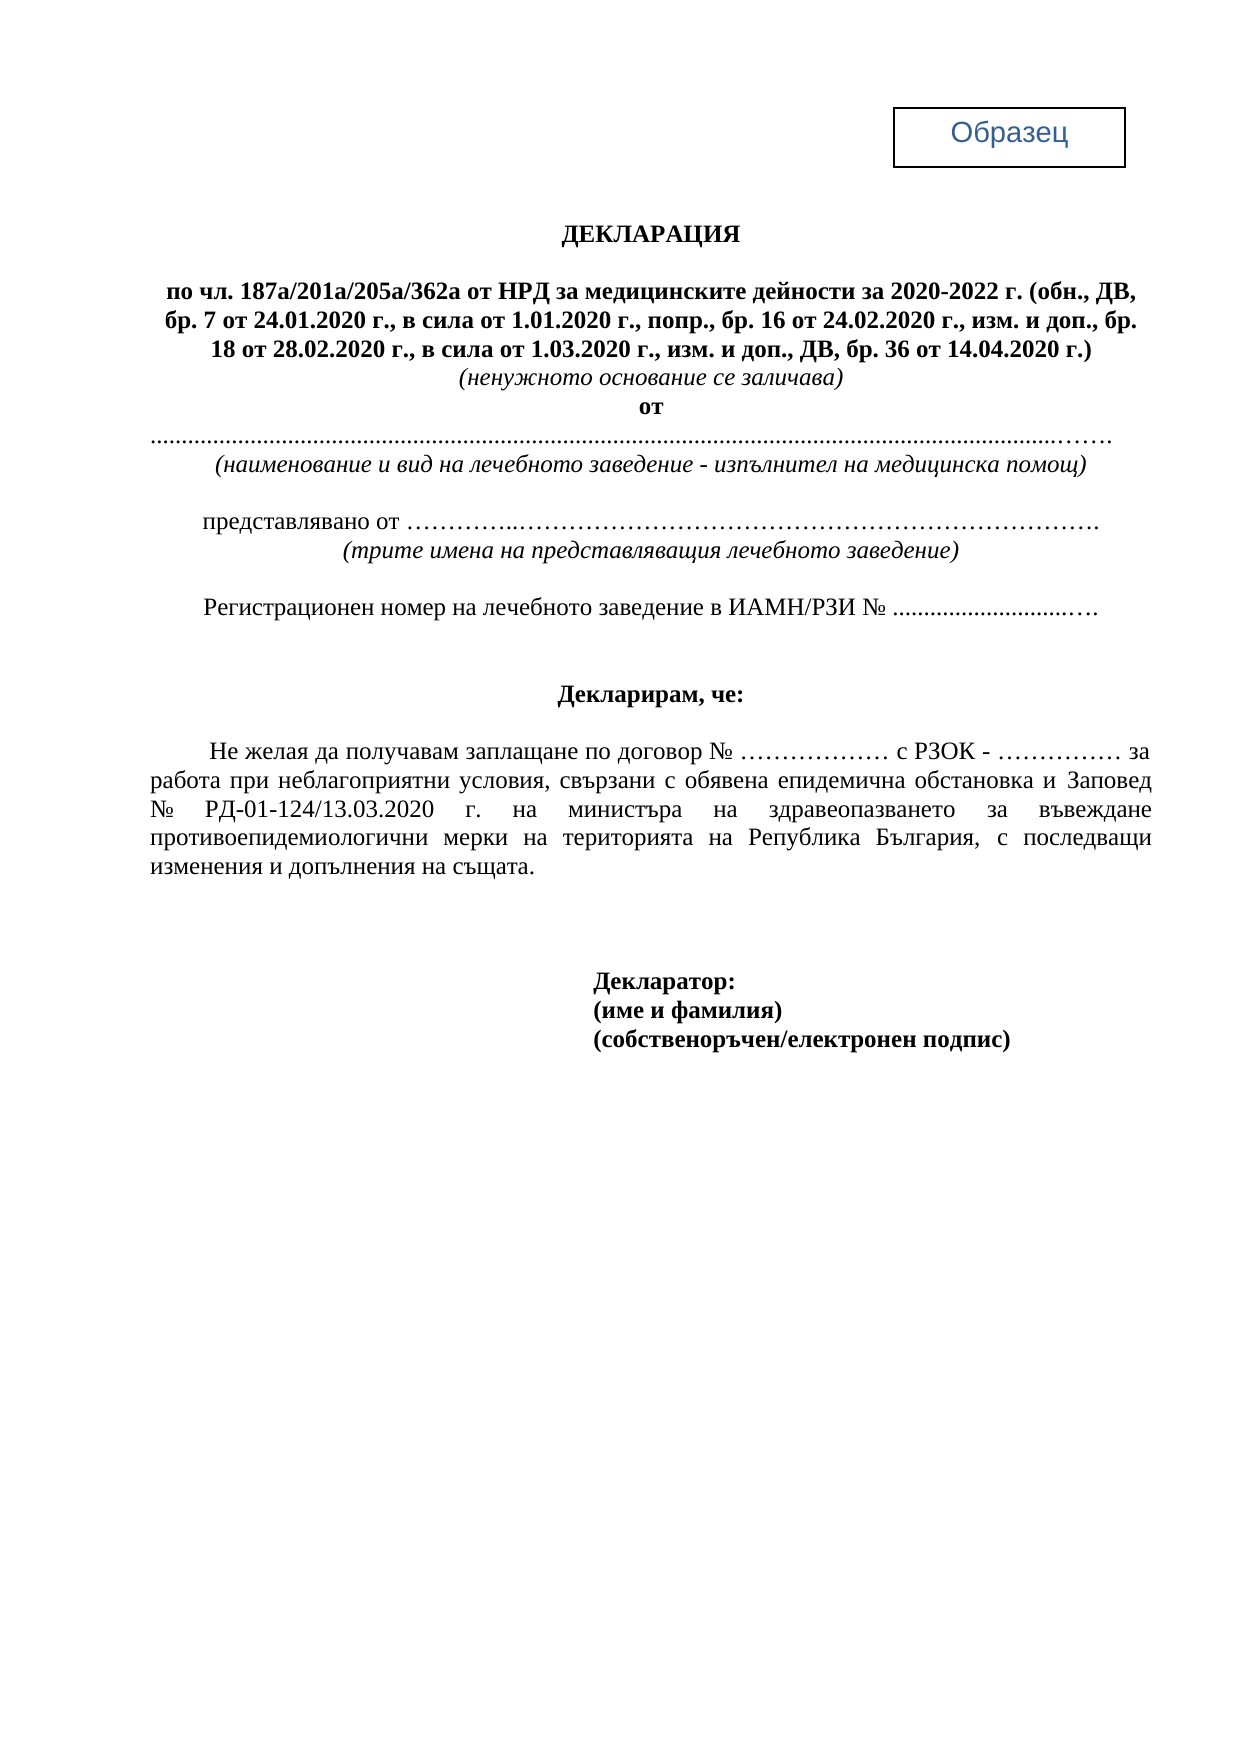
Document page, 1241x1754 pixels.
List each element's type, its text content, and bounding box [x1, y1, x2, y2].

text (трите имена на представляващия лечебното заведение) [150, 535, 1152, 564]
text (име и фамилия) [593, 995, 1152, 1024]
text по чл. 187а/201а/205а/362а от НРД за медицинските дейности за 2020-2022 г. (обн., ДВ, бр. 7 от 24.01.2020 г., в сила от 1.01.2020 г., попр., бр. 16 от 24.02.2020 г., изм. и доп., бр. 18 от 28.02.2020 г., в сила от 1.03.2020 г., изм. и доп., ДВ, бр. 36 от 14.04.2020 г.) [150, 276, 1152, 362]
text от [150, 391, 1152, 420]
text (ненужното основание се заличава) [150, 362, 1152, 391]
text (наименование и вид на лечебното заведение - изпълнител на медицинска помощ) [150, 449, 1152, 477]
text представлявано от …………..……………………………………………………………. [150, 506, 1152, 535]
text ДЕКЛАРАЦИЯ [150, 219, 1152, 247]
text .................................................................................................................................................……. [150, 420, 1152, 449]
text (собственоръчен/електронен подпис) [593, 1024, 1152, 1052]
text Декларирам, че: [150, 679, 1152, 707]
text Не желая да получавам заплащане по договор № ……………… с РЗОК - …………… за работа при неблагоприятни условия, свързани с обявена епидемична обстановка и Заповед № РД-01-124/13.03.2020 г. на министъра на здравеопазването за въвеждане противоепидемиологични мерки на територията на Република България, с последващи изменения и допълнения на същата. [150, 736, 1152, 880]
text Регистрационен номер на лечебното заведение в ИАМН/РЗИ № ............................…. [150, 592, 1152, 621]
text Декларатор: [593, 966, 1152, 995]
